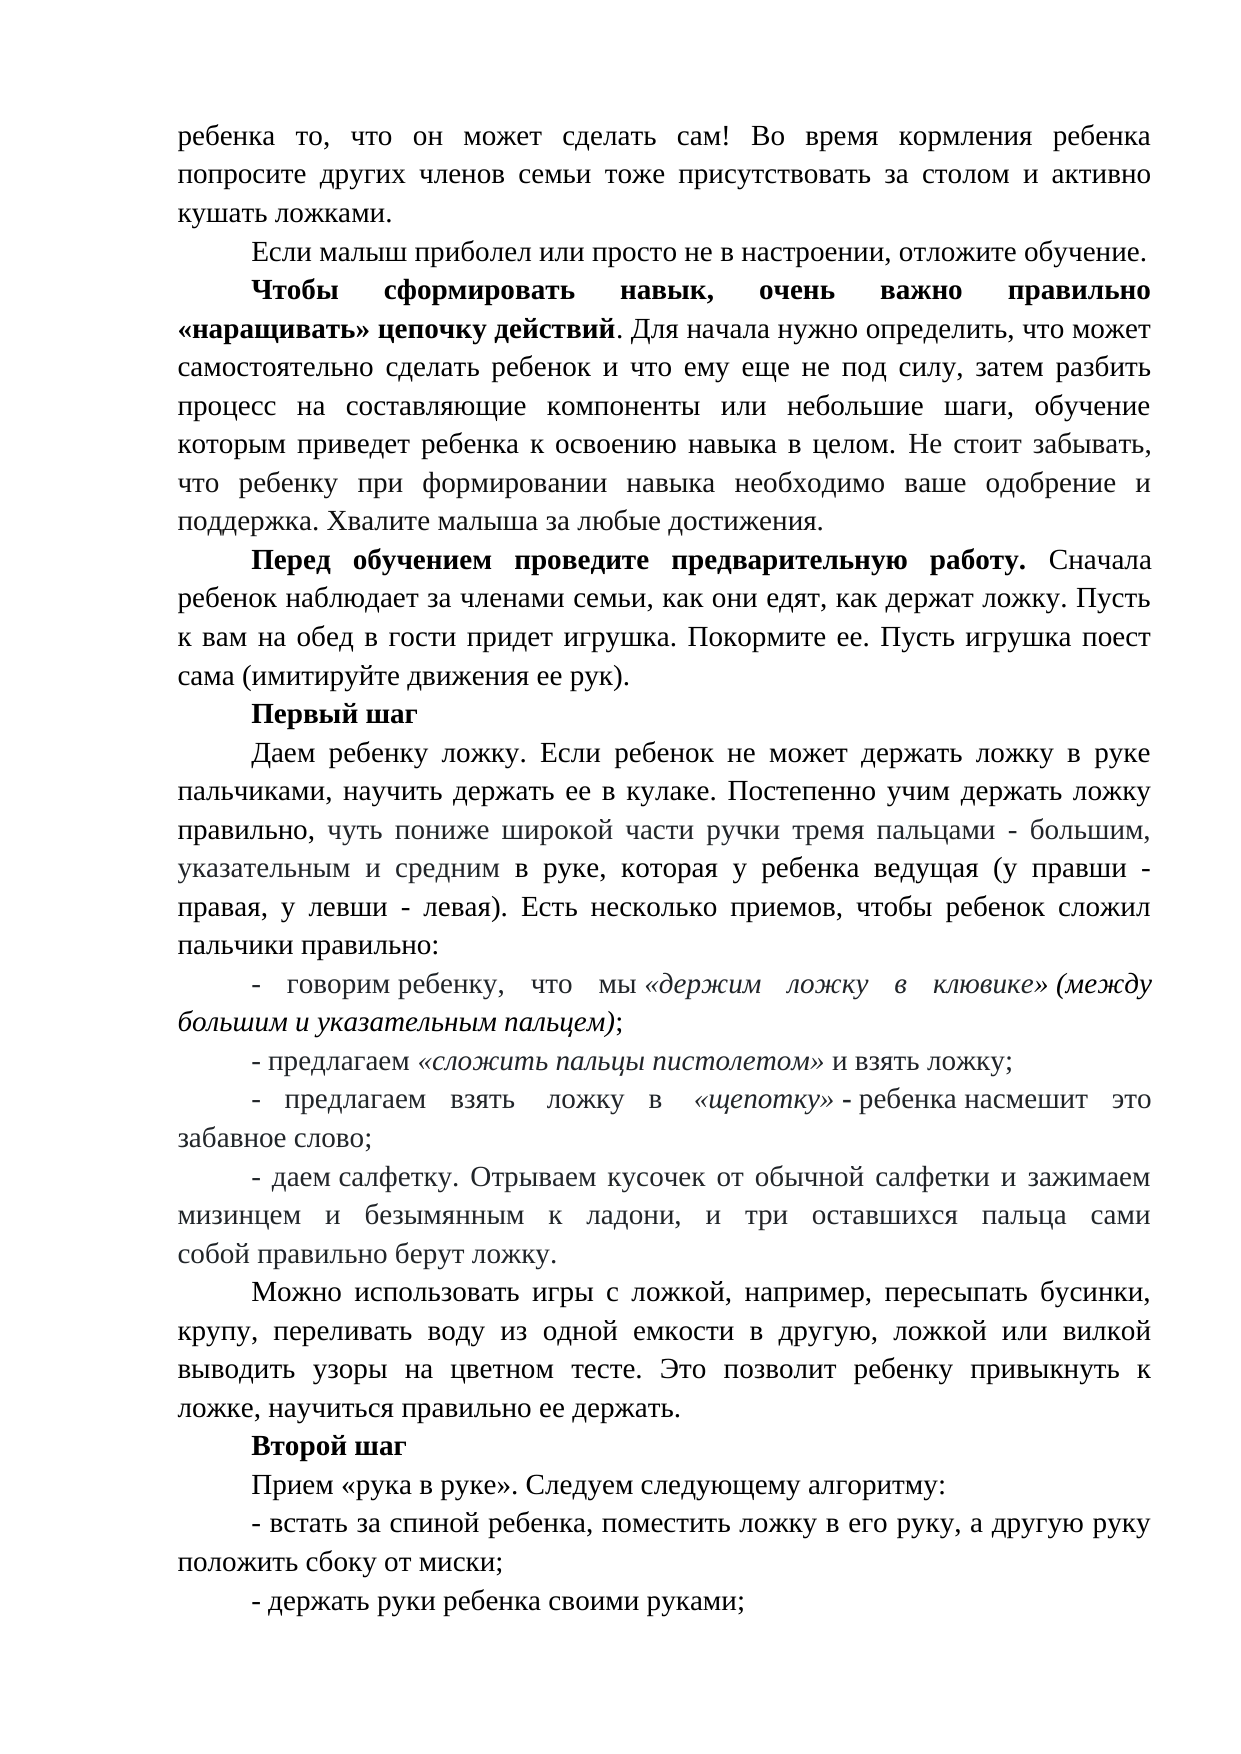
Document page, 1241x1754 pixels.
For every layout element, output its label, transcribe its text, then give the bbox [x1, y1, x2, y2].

text - встать за спиной ребенка, поместить ложку в его руку, а другую руку положить сбоку от миски; [177, 1506, 1152, 1578]
text Перед обучением проведите предварительную работу. Сначала ребенок наблюдает за членами семьи, как они едят, как держат ложку. Пусть к вам на обед в гости придет игрушка. Покормите ее. Пусть игрушка поест сама (имитируйте движения ее рук). [177, 542, 1152, 691]
text Можно использовать игры с ложкой, например, пересыпать бусинки, крупу, переливать воду из одной емкости в другую, ложкой или вилкой выводить узоры на цветном тесте. Это позволит ребенку привыкнуть к ложке, научиться правильно ее держать. [177, 1274, 1152, 1423]
list - держать руки ребенка своими руками; [251, 1583, 1181, 1616]
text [177, 118, 1152, 229]
text - предлагаем взять ложку в «щепотку» - ребенка насмешит это забавное слово; [177, 1082, 1152, 1154]
text Чтобы сформировать навык, очень важно правильно «наращивать» цепочку действий. Для начала нужно определить, что может самостоятельно сделать ребенок и что ему еще не под силу, затем разбить процесс на составляющие компоненты или небольшие шаги, обучение которым приведет ребенка к освоению навыка в целом. Не стоит забывать, что ребенку при формировании навыка необходимо ваше одобрение и поддержка. Хвалите малыша за любые достижения. [177, 498, 1152, 537]
text - предлагаем «сложить пальцы пистолетом» и взять ложку; [177, 1043, 1181, 1077]
text Если малыш приболел или просто не в настроении, отложите обучение. [177, 234, 1181, 267]
text Даем ребенку ложку. Если ребенок не может держать ложку в руке пальчиками, научить держать ее в кулаке. Постепенно учим держать ложку правильно, чуть пониже широкой части ручки тремя пальцами - большим, указательным и средним в руке, которая у ребенка ведущая (у правши - правая, у левши - левая). Есть несколько приемов, чтобы ребенок сложил пальчики правильно: [177, 735, 1152, 961]
text Первый шаг [177, 696, 1181, 730]
text - говорим ребенку, что мы «держим ложку в клювике» (между большим и указательным пальцем); [177, 966, 1152, 1038]
text - даем салфетку. Отрываем кусочек от обычной салфетки и зажимаем мизинцем и безымянным к ладони, и три оставшихся пальца сами собой правильно берут ложку. [177, 1159, 1152, 1269]
text Прием «рука в руке». Следуем следующему алгоритму: [177, 1467, 1181, 1501]
text Чтобы сформировать навык, очень важно правильно «наращивать» цепочку действий. Для начала нужно определить, что может самостоятельно сделать ребенок и что ему еще не под силу, затем разбить процесс на составляющие компоненты или небольшие шаги, обучение которым приведет ребенка к освоению навыка в целом. Не стоит забывать, что ребенку при формировании навыка необходимо ваше одобрение и поддержка. Хвалите малыша за любые достижения. [177, 272, 1152, 465]
text Второй шаг [177, 1428, 1181, 1462]
